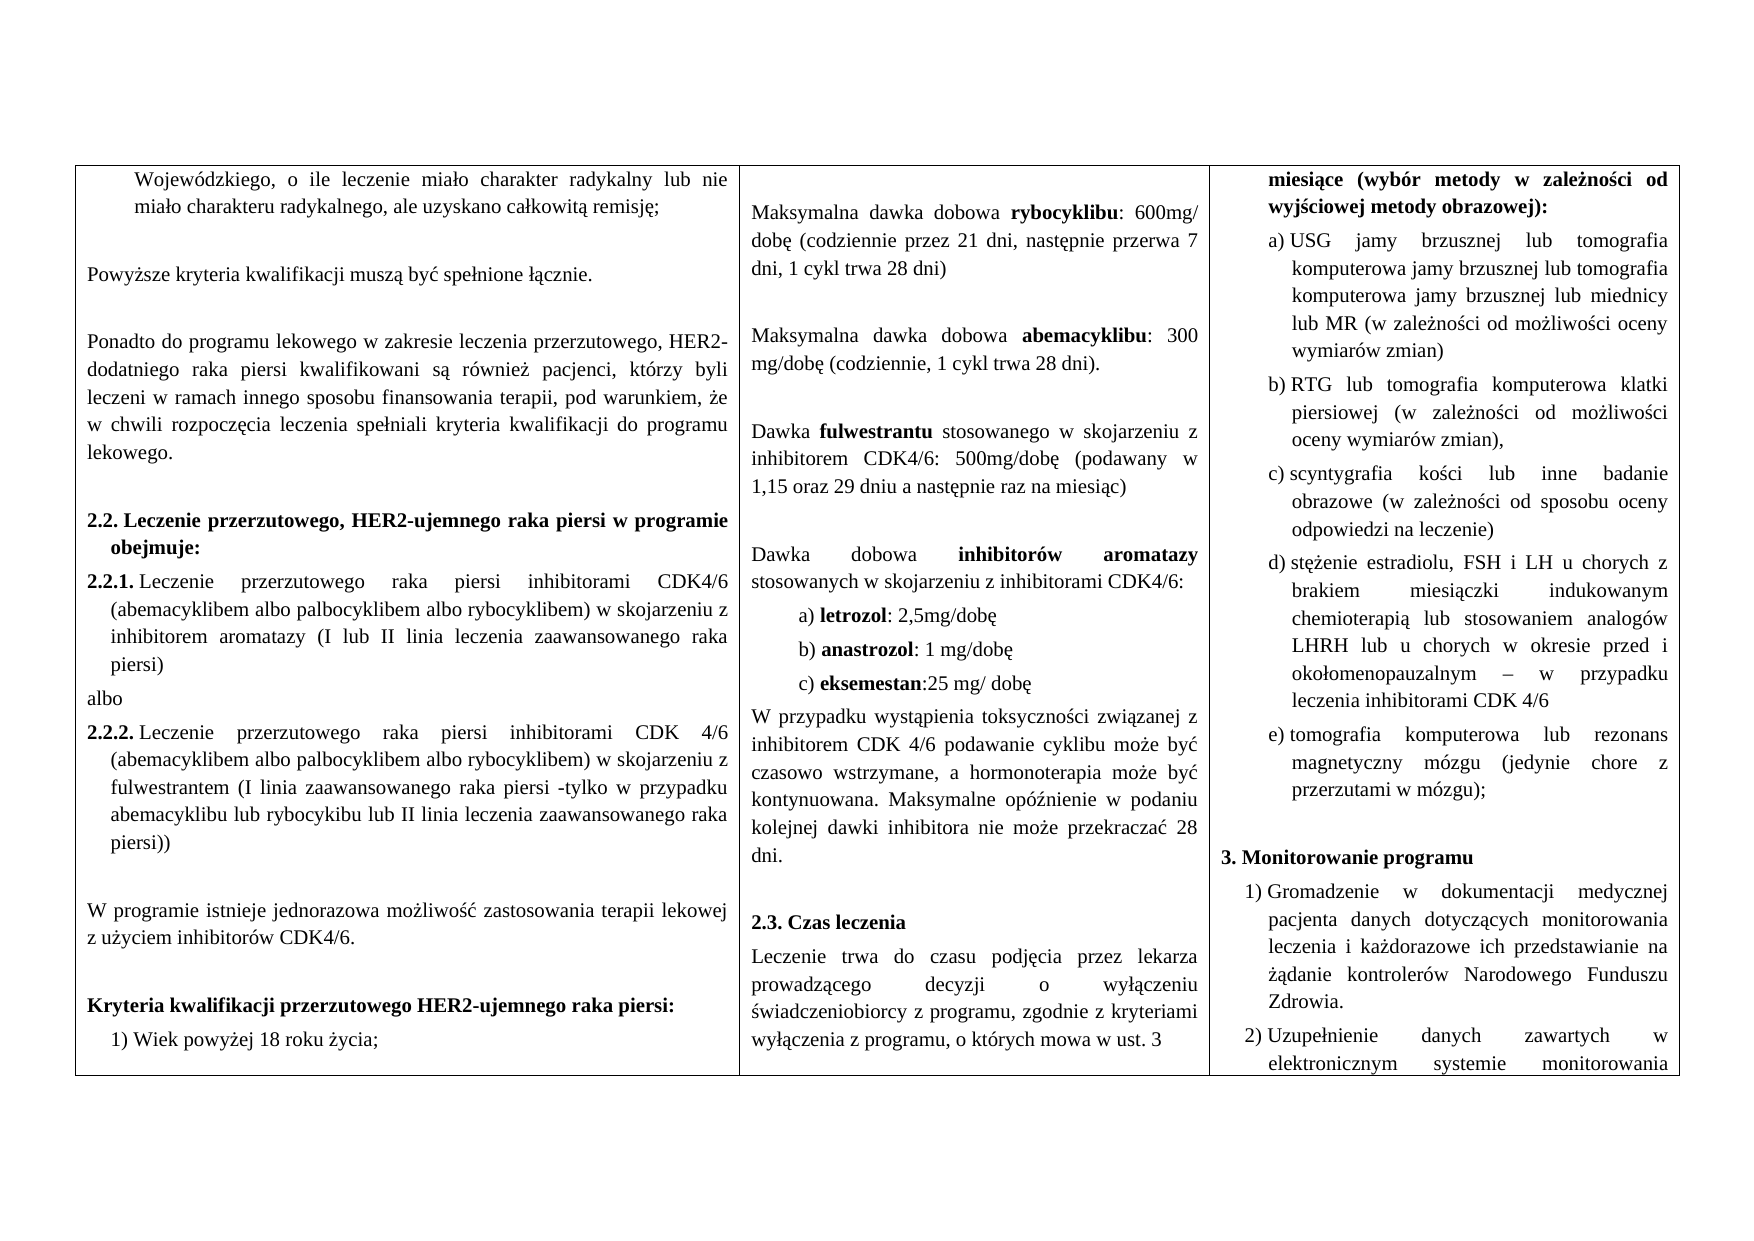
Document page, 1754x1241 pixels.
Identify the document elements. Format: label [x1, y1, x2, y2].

table_cell [1210, 166, 1679, 1075]
table_cell [740, 166, 1209, 1075]
table_cell [76, 166, 739, 1075]
